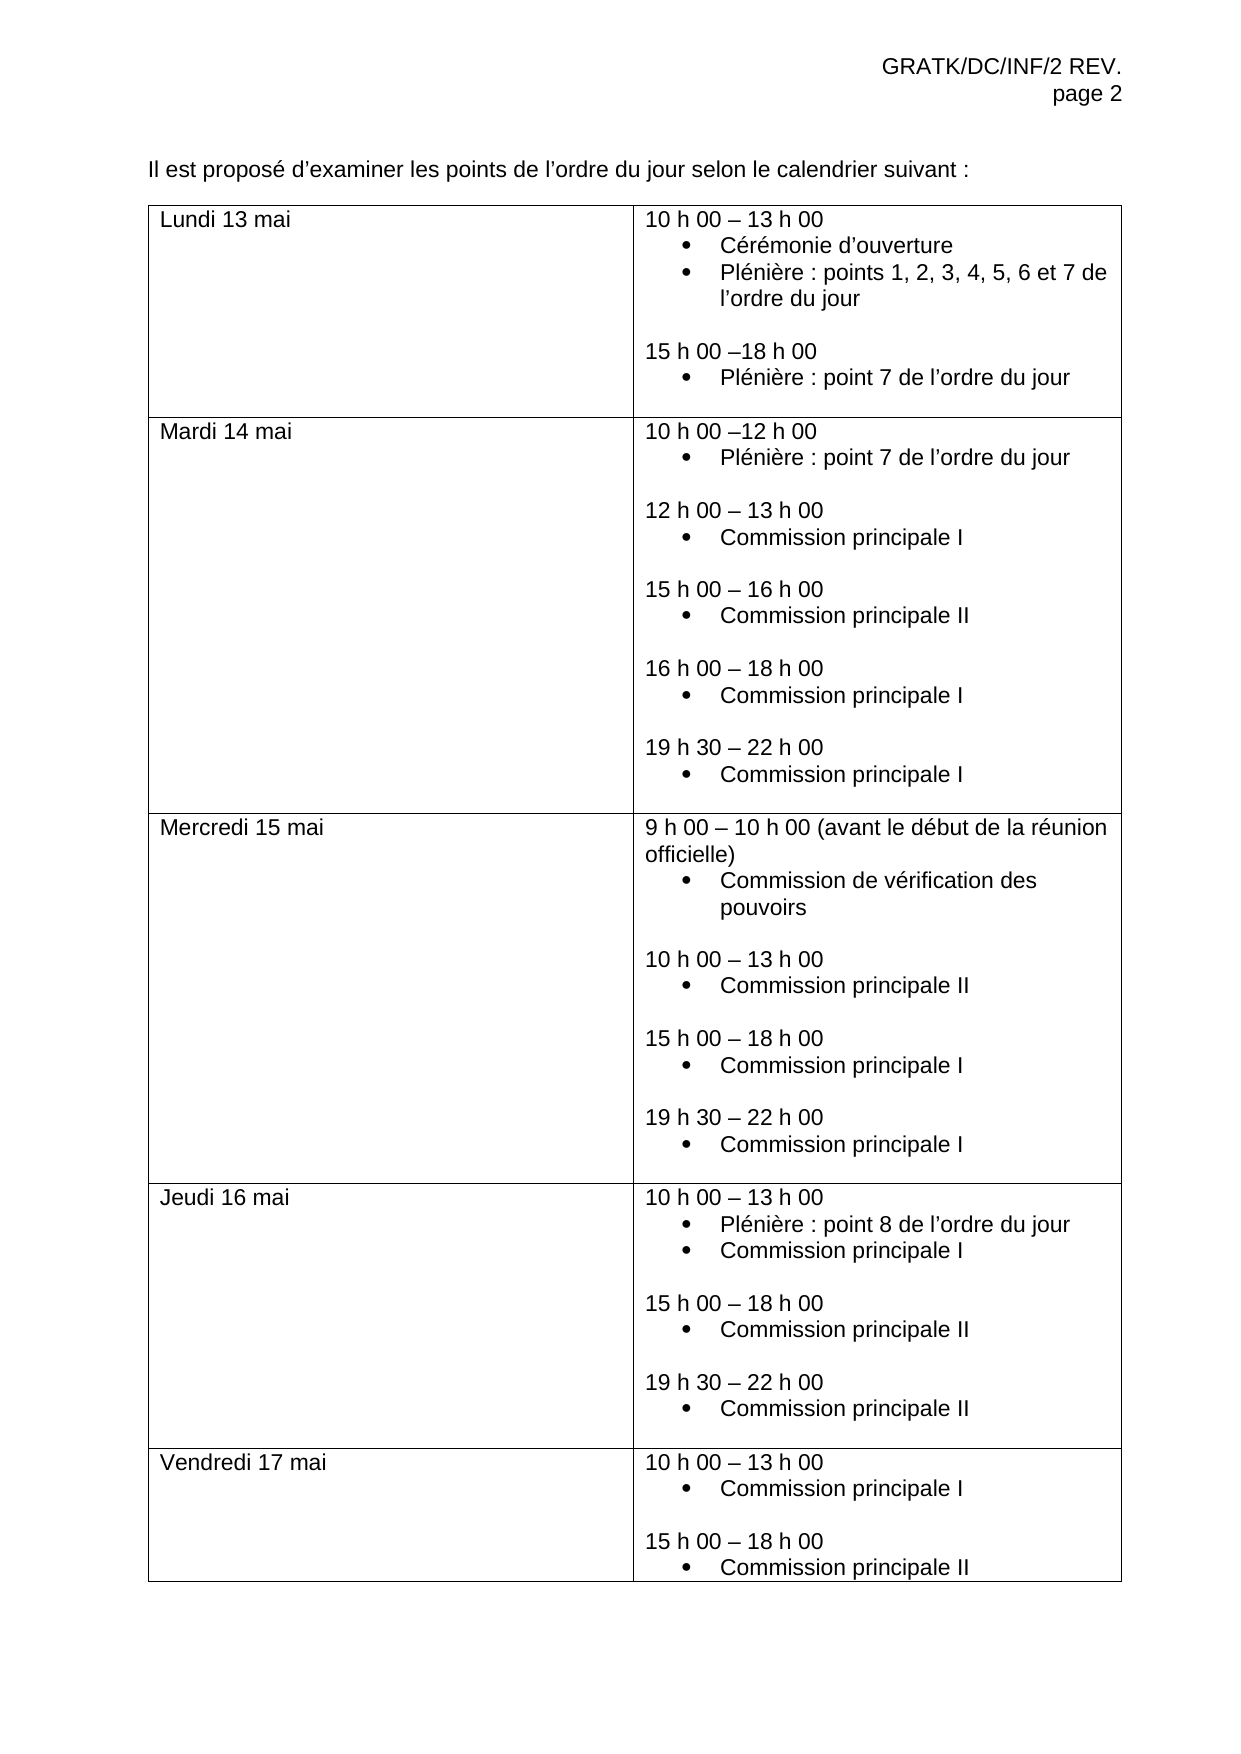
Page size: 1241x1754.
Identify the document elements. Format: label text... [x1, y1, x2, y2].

table_header 10 h 00 – 13 h 00 Cérémonie d’ouverture Plénière : points 1, 2, 3, 4, 5, 6 et 7 de l’ordre du jour 15 h 00 –18 h 00 Plénière : point 7 de l’ordre du jour [634, 206, 1121, 417]
table_cell Jeudi 16 mai [149, 1184, 633, 1448]
table_cell Mardi 14 mai [149, 418, 633, 813]
table_cell 9 h 00 – 10 h 00 (avant le début de la réunion officielle) Commission de vérification des pouvoirs 10 h 00 – 13 h 00 Commission principale II 15 h 00 – 18 h 00 Commission principale I 19 h 30 – 22 h 00 Commission principale I [634, 814, 1121, 1183]
table_cell 10 h 00 – 13 h 00 Plénière : point 8 de l’ordre du jour Commission principale I 15 h 00 – 18 h 00 Commission principale II 19 h 30 – 22 h 00 Commission principale II [634, 1184, 1121, 1448]
table_cell Mercredi 15 mai [149, 814, 633, 1183]
table_cell Vendredi 17 mai [149, 1449, 633, 1581]
table_cell 10 h 00 –12 h 00 Plénière : point 7 de l’ordre du jour 12 h 00 – 13 h 00 Commission principale I 15 h 00 – 16 h 00 Commission principale II 16 h 00 – 18 h 00 Commission principale I 19 h 30 – 22 h 00 Commission principale I [634, 418, 1121, 813]
table_header Lundi 13 mai [149, 206, 633, 417]
text Il est proposé d’examiner les points de l’ordre du jour selon le calendrier suivant : [148, 156, 1122, 182]
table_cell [634, 1449, 1121, 1581]
